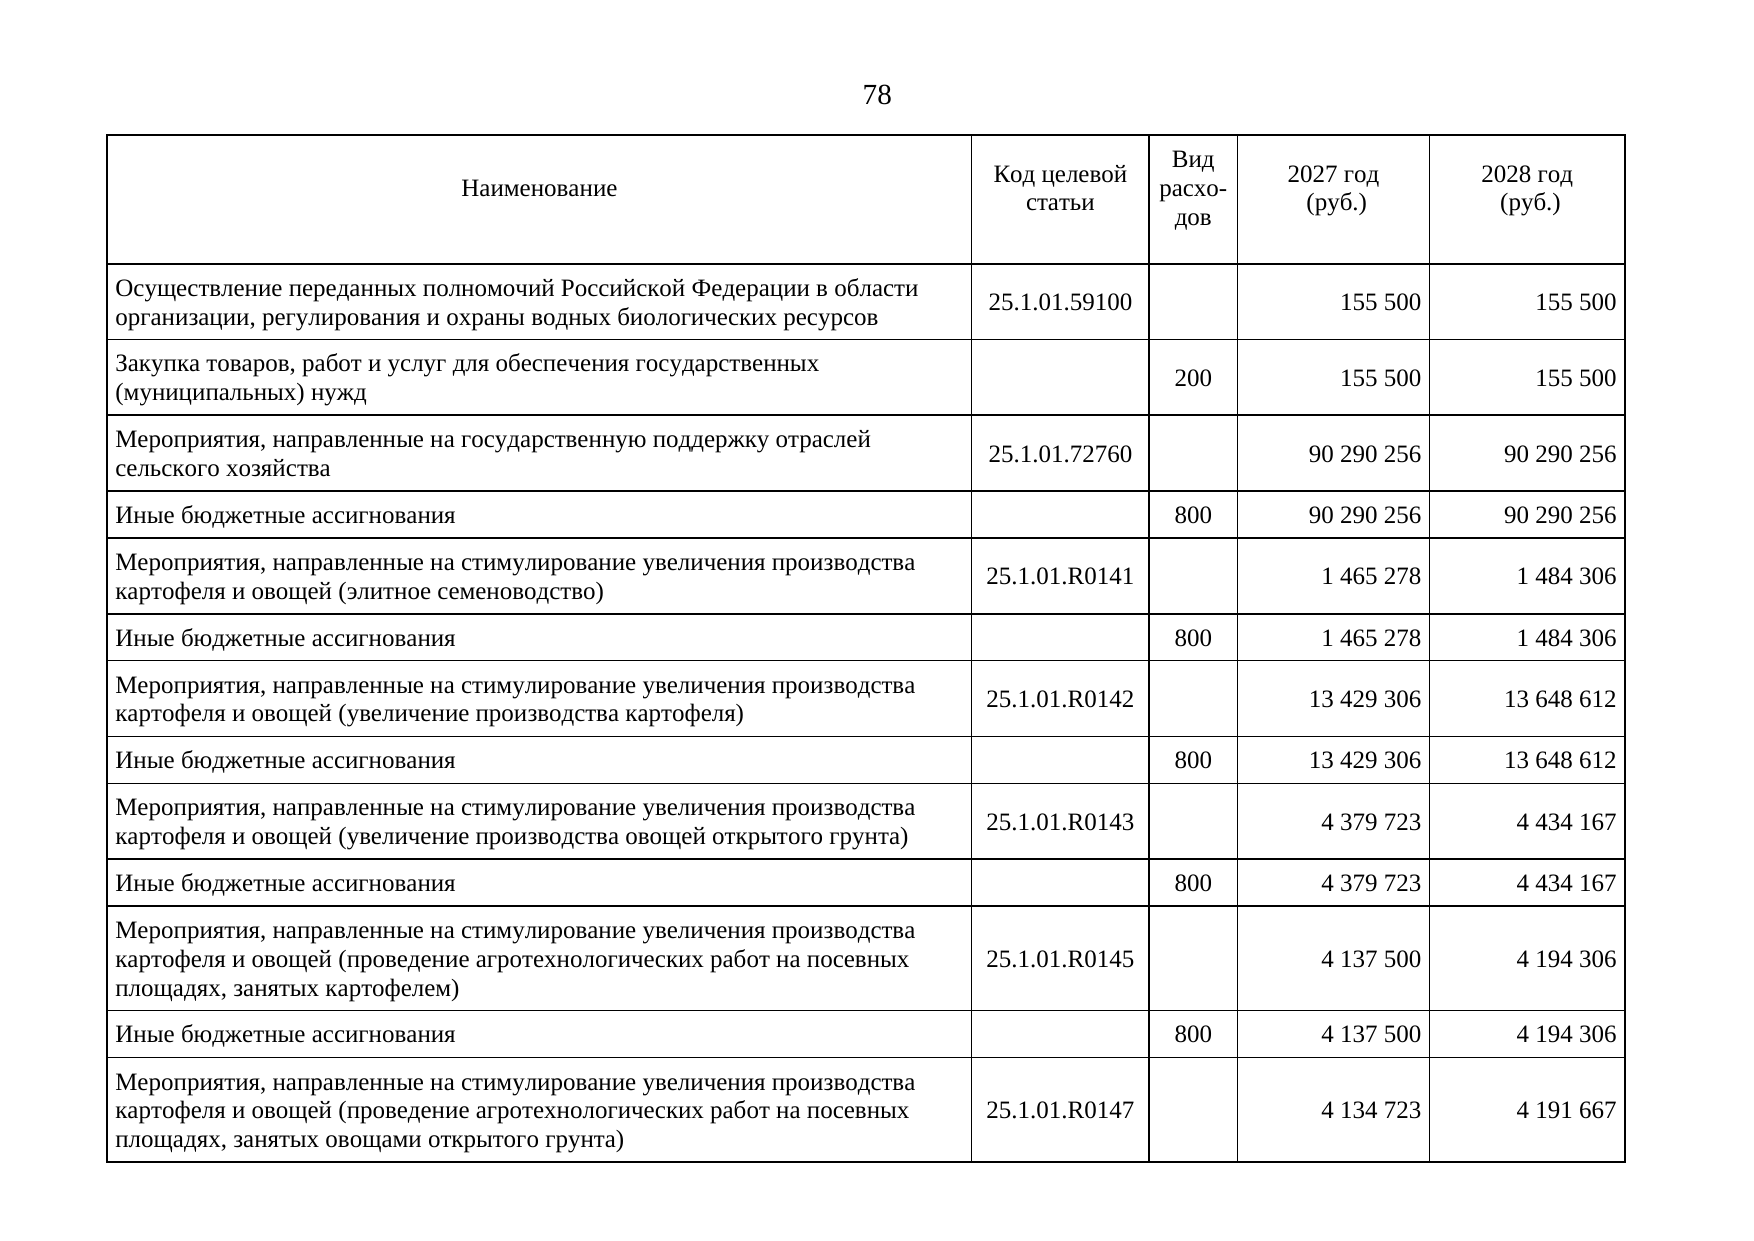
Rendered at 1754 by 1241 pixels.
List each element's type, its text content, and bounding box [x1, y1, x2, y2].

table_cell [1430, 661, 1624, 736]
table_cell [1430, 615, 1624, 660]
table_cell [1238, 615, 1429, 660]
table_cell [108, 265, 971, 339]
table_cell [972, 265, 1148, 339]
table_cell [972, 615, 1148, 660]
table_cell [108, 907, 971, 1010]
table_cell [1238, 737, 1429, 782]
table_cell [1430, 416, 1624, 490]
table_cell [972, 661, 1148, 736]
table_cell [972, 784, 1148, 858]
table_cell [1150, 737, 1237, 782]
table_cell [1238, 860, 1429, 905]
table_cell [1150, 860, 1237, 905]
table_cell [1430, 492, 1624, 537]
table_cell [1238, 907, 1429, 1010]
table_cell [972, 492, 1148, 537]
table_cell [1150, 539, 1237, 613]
table_header Наименование [108, 136, 971, 263]
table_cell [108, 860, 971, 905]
table_header Вид расхо- дов [1150, 136, 1237, 263]
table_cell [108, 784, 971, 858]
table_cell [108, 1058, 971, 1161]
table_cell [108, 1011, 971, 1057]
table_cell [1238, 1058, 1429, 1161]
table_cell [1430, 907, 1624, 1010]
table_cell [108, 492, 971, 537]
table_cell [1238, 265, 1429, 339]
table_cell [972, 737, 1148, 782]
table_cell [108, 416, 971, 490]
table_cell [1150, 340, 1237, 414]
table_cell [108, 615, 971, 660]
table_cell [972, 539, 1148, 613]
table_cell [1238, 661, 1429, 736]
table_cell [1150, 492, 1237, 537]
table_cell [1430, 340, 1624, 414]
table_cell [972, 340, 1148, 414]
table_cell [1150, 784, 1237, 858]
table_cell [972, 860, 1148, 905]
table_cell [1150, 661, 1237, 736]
table_header 2027 год (руб.) [1238, 136, 1429, 263]
table_header Код целевой статьи [972, 136, 1148, 263]
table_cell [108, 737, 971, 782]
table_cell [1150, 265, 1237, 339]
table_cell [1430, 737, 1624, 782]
table_header 2028 год (руб.) [1430, 136, 1624, 263]
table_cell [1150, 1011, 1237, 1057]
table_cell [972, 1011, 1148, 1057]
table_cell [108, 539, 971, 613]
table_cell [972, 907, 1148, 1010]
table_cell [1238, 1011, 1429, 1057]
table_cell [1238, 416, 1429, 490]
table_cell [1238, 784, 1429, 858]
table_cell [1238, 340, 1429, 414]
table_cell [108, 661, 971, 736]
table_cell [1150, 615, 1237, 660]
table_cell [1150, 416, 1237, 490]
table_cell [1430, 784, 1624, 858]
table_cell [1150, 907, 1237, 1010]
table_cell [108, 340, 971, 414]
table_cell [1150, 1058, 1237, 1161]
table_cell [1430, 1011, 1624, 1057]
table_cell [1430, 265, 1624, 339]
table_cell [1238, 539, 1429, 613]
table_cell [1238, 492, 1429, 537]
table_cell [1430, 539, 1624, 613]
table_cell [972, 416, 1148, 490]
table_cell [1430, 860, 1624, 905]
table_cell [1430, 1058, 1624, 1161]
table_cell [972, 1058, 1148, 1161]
